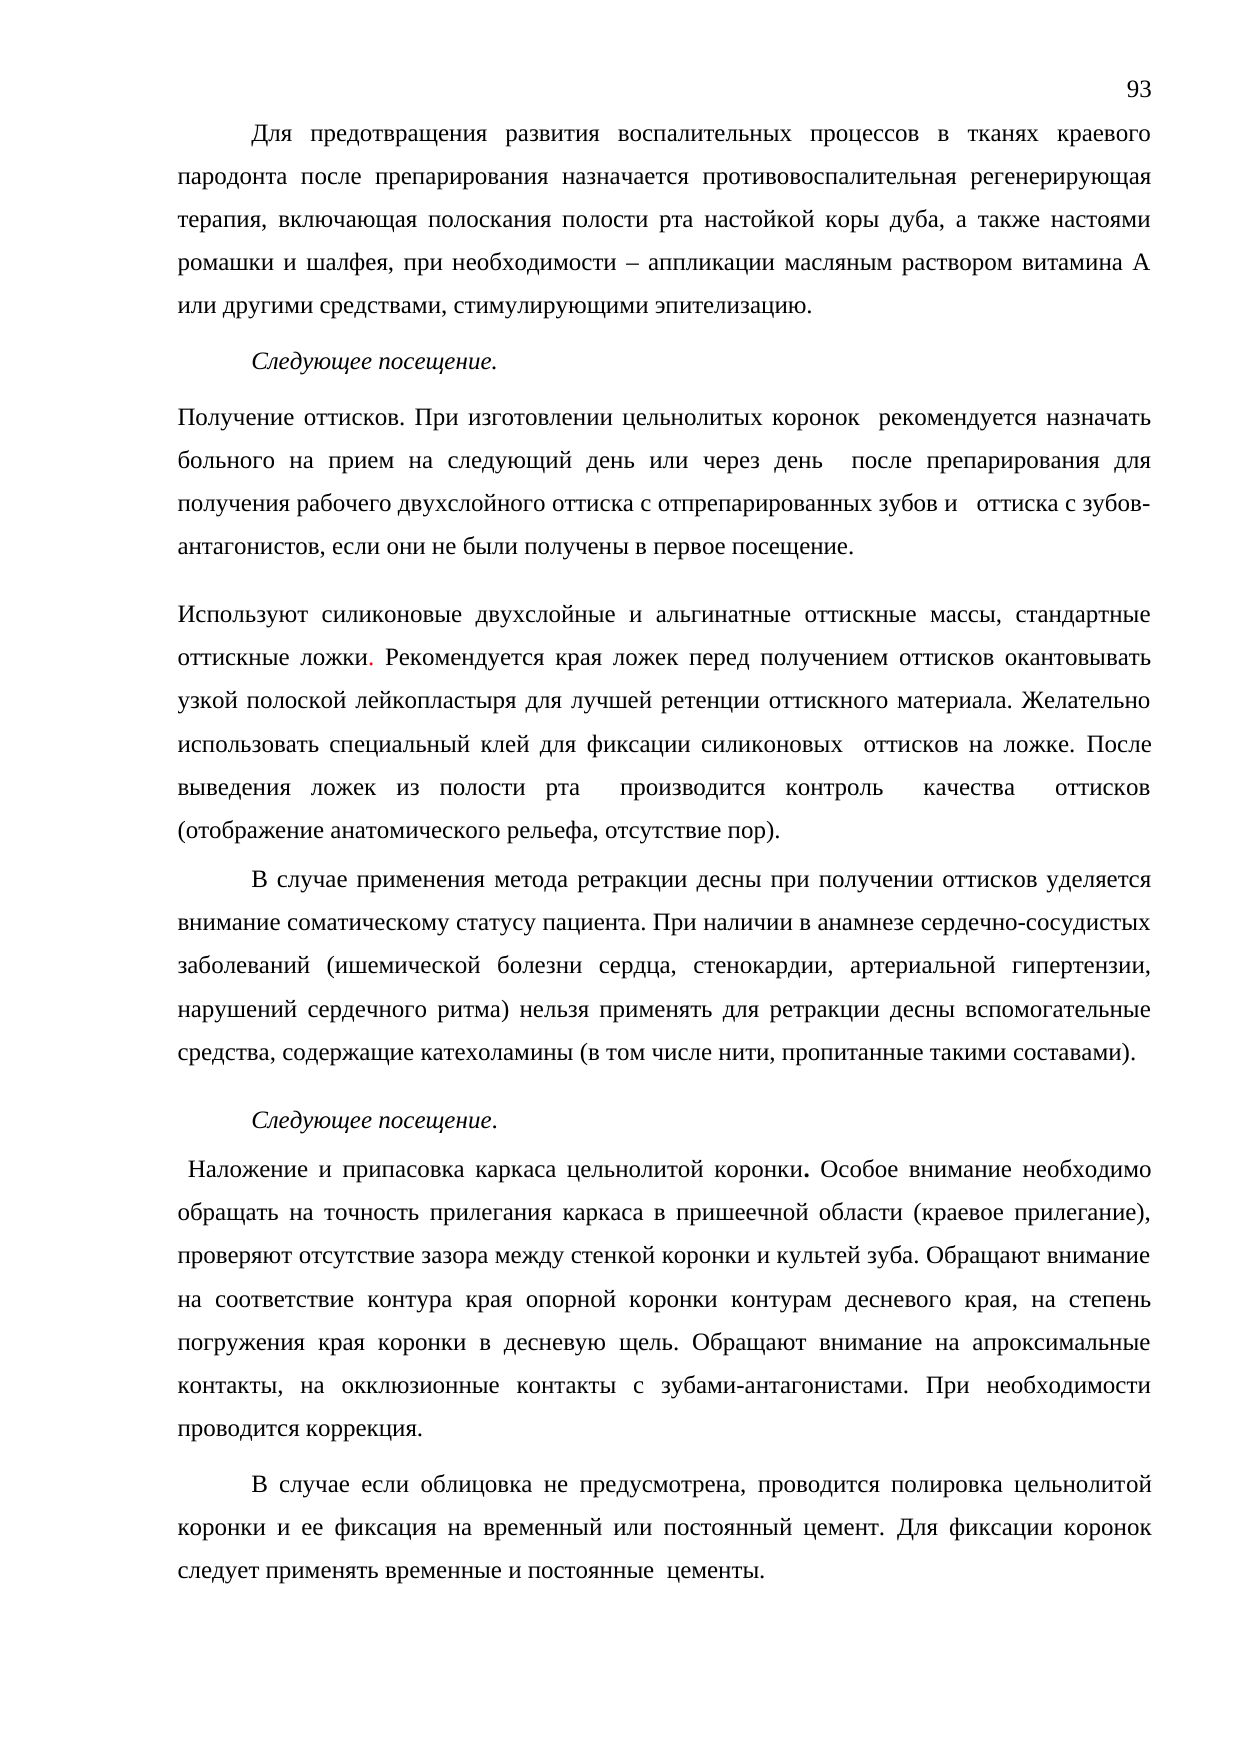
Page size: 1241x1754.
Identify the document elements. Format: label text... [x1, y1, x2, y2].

subtitle Следующее посещение. [177, 1105, 1152, 1134]
text В случае применения метода ретракции десны при получении оттисков уделяется внимание соматическому статусу пациента. При наличии в анамнезе сердечно-сосудистых заболеваний (ишемической болезни сердца, стенокардии, артериальной гипертензии, нарушений сердечного ритма) нельзя применять для ретракции десны вспомогательные средства, содержащие катехоламины (в том числе нити, пропитанные такими составами). [177, 864, 1152, 1066]
text Следующее посещение. [177, 346, 1152, 375]
subtitle Используют силиконовые двухслойные и альгинатные оттискные массы, стандартные оттискные ложки. Рекомендуется края ложек перед получением оттисков окантовывать узкой полоской лейкопластыря для лучшей ретенции оттискного материала. Желательно использовать специальный клей для фиксации силиконовых оттисков на ложке. После выведения ложек из полости рта производится контроль качества оттисков (отображение анатомического рельефа, отсутствие пор). [177, 599, 1152, 844]
text Получение оттисков. При изготовлении цельнолитых коронок рекомендуется назначать больного на прием на следующий день или через день после препарирования для получения рабочего двухслойного оттиска с отпрепарированных зубов и оттиска с зубов-антагонистов, если они не были получены в первое посещение. [177, 402, 1152, 560]
text Наложение и припасовка каркаса цельнолитой коронки. Особое внимание необходимо обращать на точность прилегания каркаса в пришеечной области (краевое прилегание), проверяют отсутствие зазора между стенкой коронки и культей зуба. Обращают внимание на соответствие контура края опорной коронки контурам десневого края, на степень погружения края коронки в десневую щель. Обращают внимание на апроксимальные контакты, на окклюзионные контакты с зубами-антагонистами. При необходимости проводится коррекция. [177, 1154, 1152, 1442]
text Для предотвращения развития воспалительных процессов в тканях краевого пародонта после препарирования назначается противовоспалительная регенерирующая терапия, включающая полоскания полости рта настойкой коры дуба, а также настоями ромашки и шалфея, при необходимости – аппликации масляным раствором витамина А или другими средствами, стимулирующими эпителизацию. [177, 118, 1152, 319]
text В случае если облицовка не предусмотрена, проводится полировка цельнолитой коронки и ее фиксация на временный или постоянный цемент. Для фиксации коронок следует применять временные и постоянные цементы. [177, 1469, 1152, 1584]
